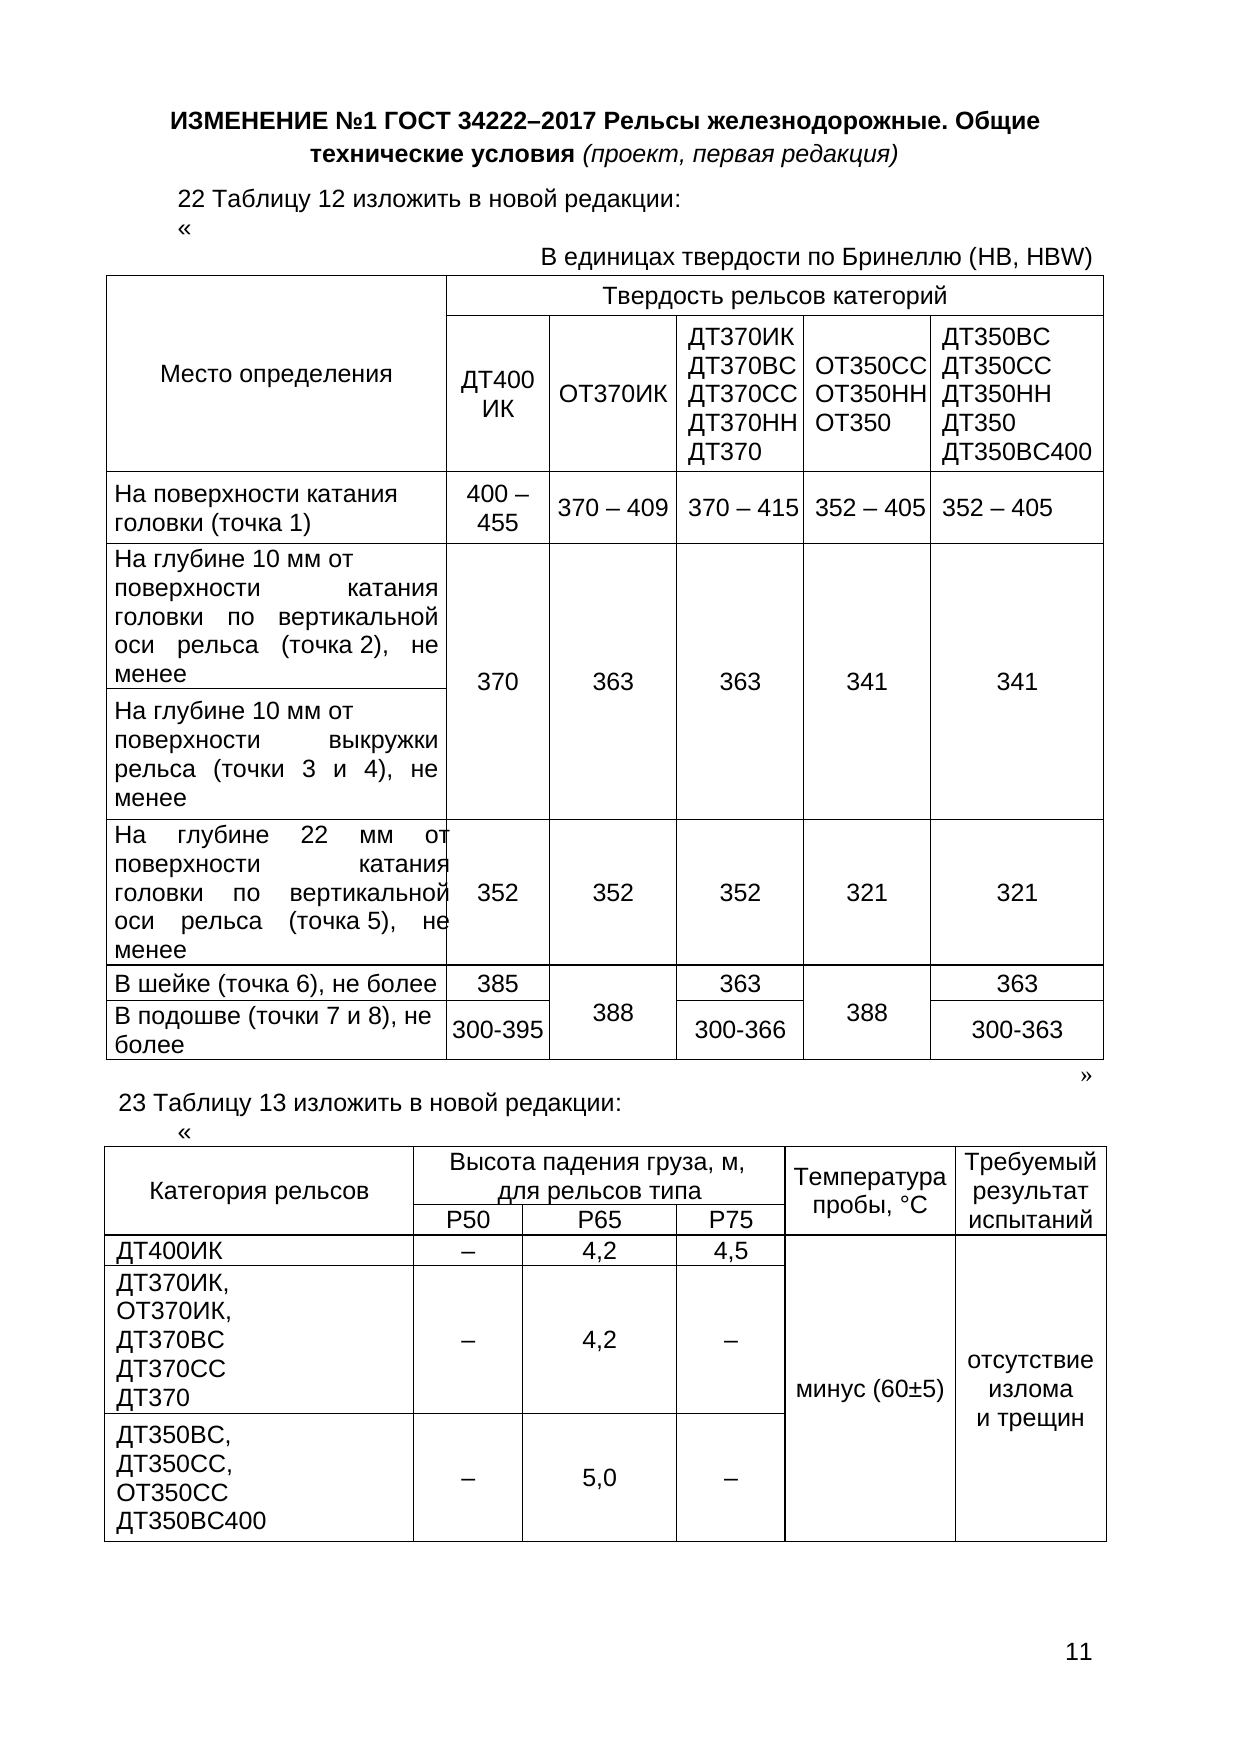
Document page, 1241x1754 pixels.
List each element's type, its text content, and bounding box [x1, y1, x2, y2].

table_cell 370 – 409 [550, 472, 676, 543]
table_cell 341 [804, 544, 930, 818]
table_cell 370 – 415 [677, 472, 803, 543]
table_cell ДТ400 ИК [447, 316, 549, 471]
table_cell В подошве (точки 7 и 8), не более [107, 1001, 446, 1058]
table_cell – [677, 1414, 784, 1541]
table_cell 4,5 [677, 1236, 784, 1264]
table_cell 363 [677, 966, 803, 1000]
table_cell На поверхности катания головки (точка 1) [107, 472, 446, 543]
table_cell ДТ350ВС ДТ350СС ДТ350НН ДТ350 ДТ350ВС400 [931, 316, 1103, 471]
table_header Температура пробы, °С [786, 1147, 955, 1234]
table_cell 300-366 [677, 1001, 803, 1058]
table_cell 5,0 [523, 1414, 676, 1541]
table_cell 341 [931, 544, 1103, 818]
table_cell На глубине 10 мм от поверхности выкружки рельса (точки 3 и 4), не менее [107, 689, 446, 818]
table_cell В шейке (точка 6), не более [107, 966, 446, 1000]
text « [118, 1117, 1092, 1146]
text В единицах твердости по Бринеллю (HB, HBW) [118, 242, 1092, 271]
table_cell 352 – 405 [931, 472, 1103, 543]
table_cell Р65 [523, 1205, 676, 1234]
table_cell 4,2 [523, 1236, 676, 1264]
table_cell – [414, 1266, 522, 1413]
table_cell 352 [677, 820, 803, 964]
table_cell 300-395 [447, 1001, 549, 1058]
table_cell Р75 [677, 1205, 784, 1234]
text 23 Таблицу 13 изложить в новой редакции: [118, 1088, 1092, 1117]
table_cell 321 [804, 820, 930, 964]
table_cell 300-363 [931, 1001, 1103, 1058]
text « [118, 213, 1092, 242]
table_cell ДТ370ИК ДТ370ВС ДТ370СС ДТ370НН ДТ370 [677, 316, 803, 471]
table_cell ДТ370ИК, ОТ370ИК, ДТ370ВС ДТ370СС ДТ370 [105, 1266, 413, 1413]
table_header Место определения [107, 276, 446, 471]
table_header Твердость рельсов категорий [447, 276, 1103, 315]
table_cell ОТ350СС ОТ350НН ОТ350 [804, 316, 930, 471]
text » [118, 1060, 1092, 1088]
table_cell На глубине 22 мм от поверхности катания головки по вертикальной оси рельса (точка 5), не менее [107, 820, 446, 964]
table_cell 4,2 [523, 1266, 676, 1413]
table_cell 370 [447, 544, 549, 818]
table_cell 385 [447, 966, 549, 1000]
table_cell минус (60±5) [786, 1236, 955, 1541]
table_cell 363 [550, 544, 676, 818]
table_cell Р50 [414, 1205, 522, 1234]
table_cell 363 [931, 966, 1103, 1000]
text 22 Таблицу 12 изложить в новой редакции: [118, 184, 1092, 213]
table_header Требуемый результат испытаний [956, 1147, 1106, 1234]
table_cell 400 – 455 [447, 472, 549, 543]
table_cell На глубине 10 мм от поверхности катания головки по вертикальной оси рельса (точка 2), не менее [107, 544, 446, 688]
table_cell – [414, 1236, 522, 1264]
table_cell 352 [550, 820, 676, 964]
table_header Категория рельсов [105, 1147, 413, 1234]
table_header Высота падения груза, м, для рельсов типа [414, 1147, 784, 1204]
table_cell 363 [677, 544, 803, 818]
table_cell 352 [447, 820, 549, 964]
table_cell 388 [550, 966, 676, 1058]
table_cell – [414, 1414, 522, 1541]
table_cell 388 [804, 966, 930, 1058]
table_cell – [677, 1266, 784, 1413]
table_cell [956, 1236, 1106, 1541]
table_cell ДТ350ВС, ДТ350СС, ОТ350СС ДТ350ВС400 [105, 1414, 413, 1541]
table_cell ОТ370ИК [550, 316, 676, 471]
table_cell 352 – 405 [804, 472, 930, 543]
table_cell ДТ400ИК [105, 1236, 413, 1264]
table_cell 321 [931, 820, 1103, 964]
